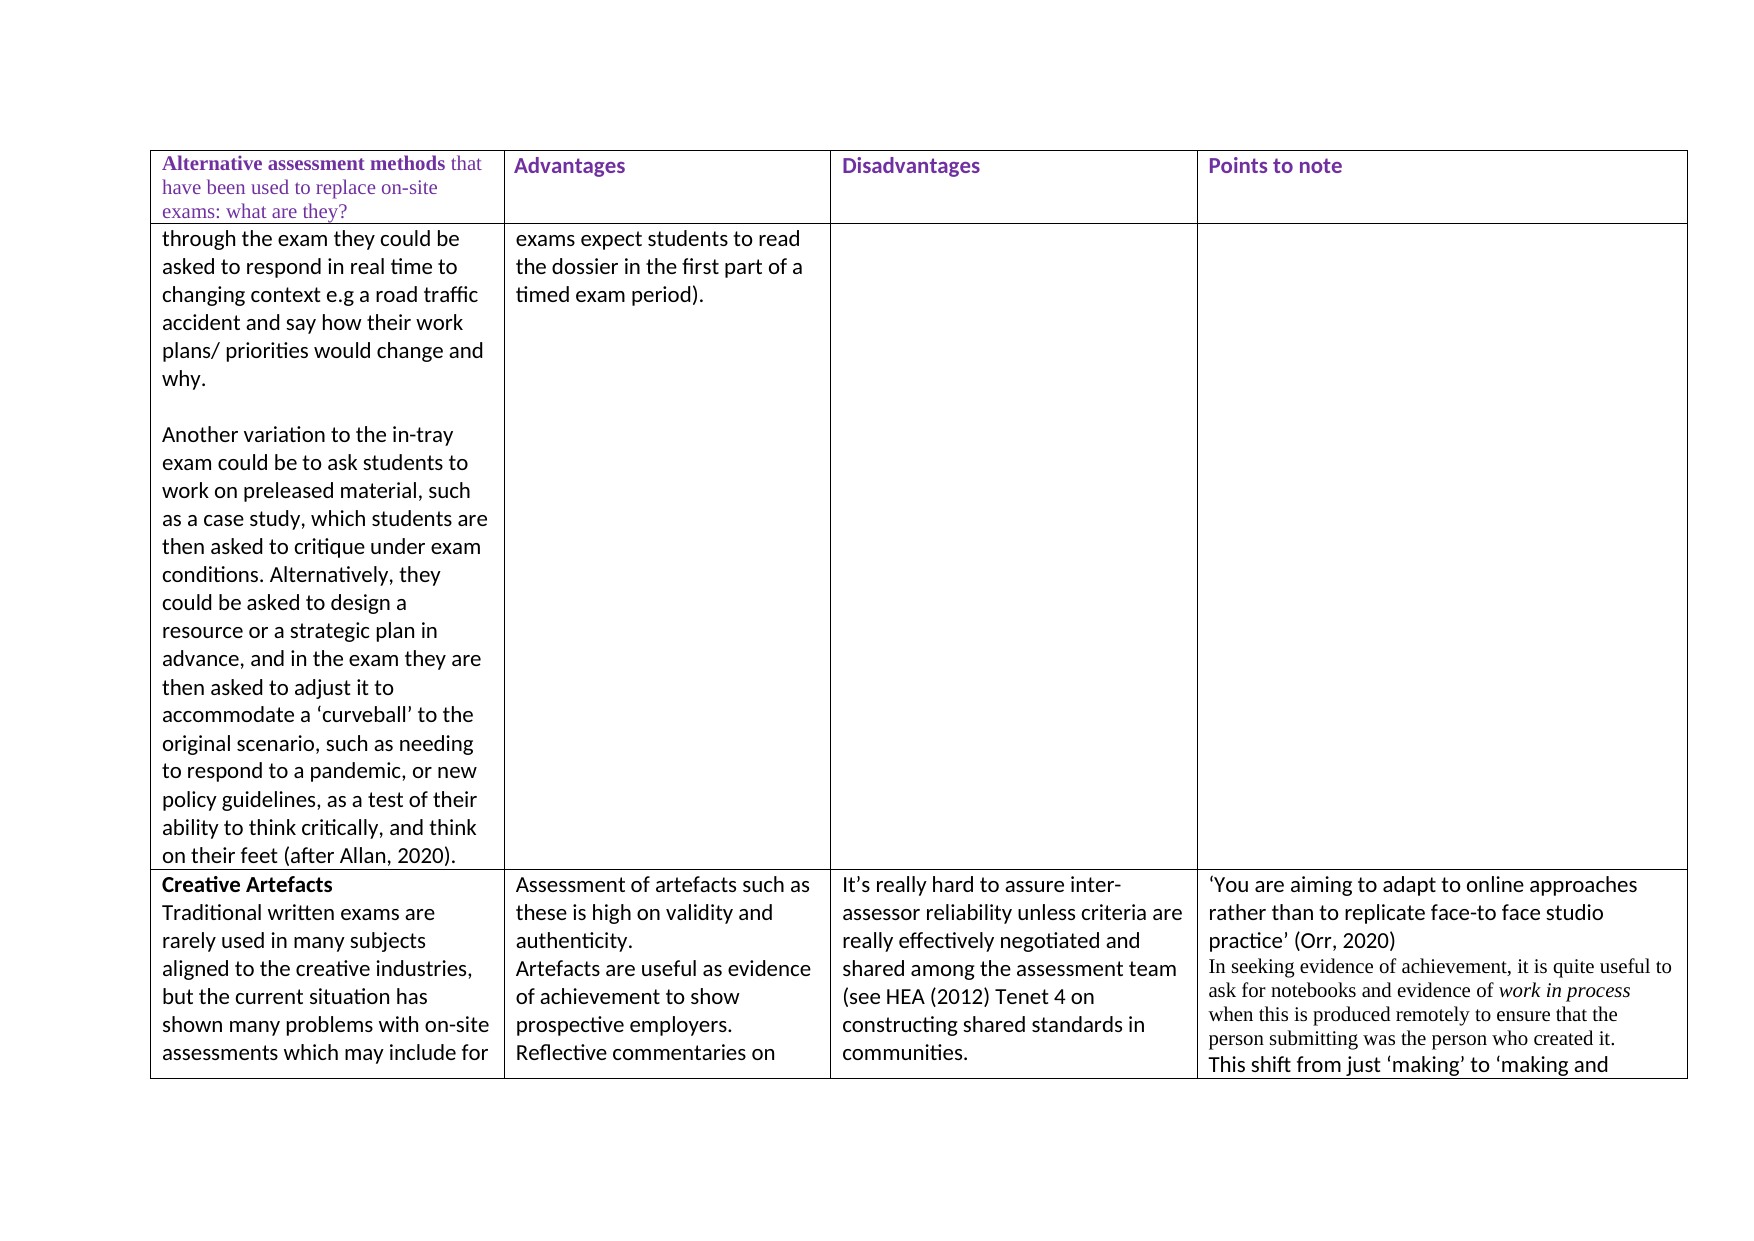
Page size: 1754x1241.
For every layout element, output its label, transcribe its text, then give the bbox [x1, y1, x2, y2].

table_header Points to note [1198, 151, 1687, 223]
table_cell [151, 870, 504, 1078]
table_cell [505, 870, 830, 1078]
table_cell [831, 870, 1197, 1078]
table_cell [1198, 870, 1687, 1078]
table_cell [1198, 224, 1687, 869]
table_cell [505, 224, 830, 869]
table_header Disadvantages [831, 151, 1197, 223]
table_header Advantages [505, 151, 830, 223]
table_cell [151, 224, 504, 869]
table_header Alternative assessment methods that have been used to replace on-site exams: what are they? [151, 151, 504, 223]
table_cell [831, 224, 1197, 869]
